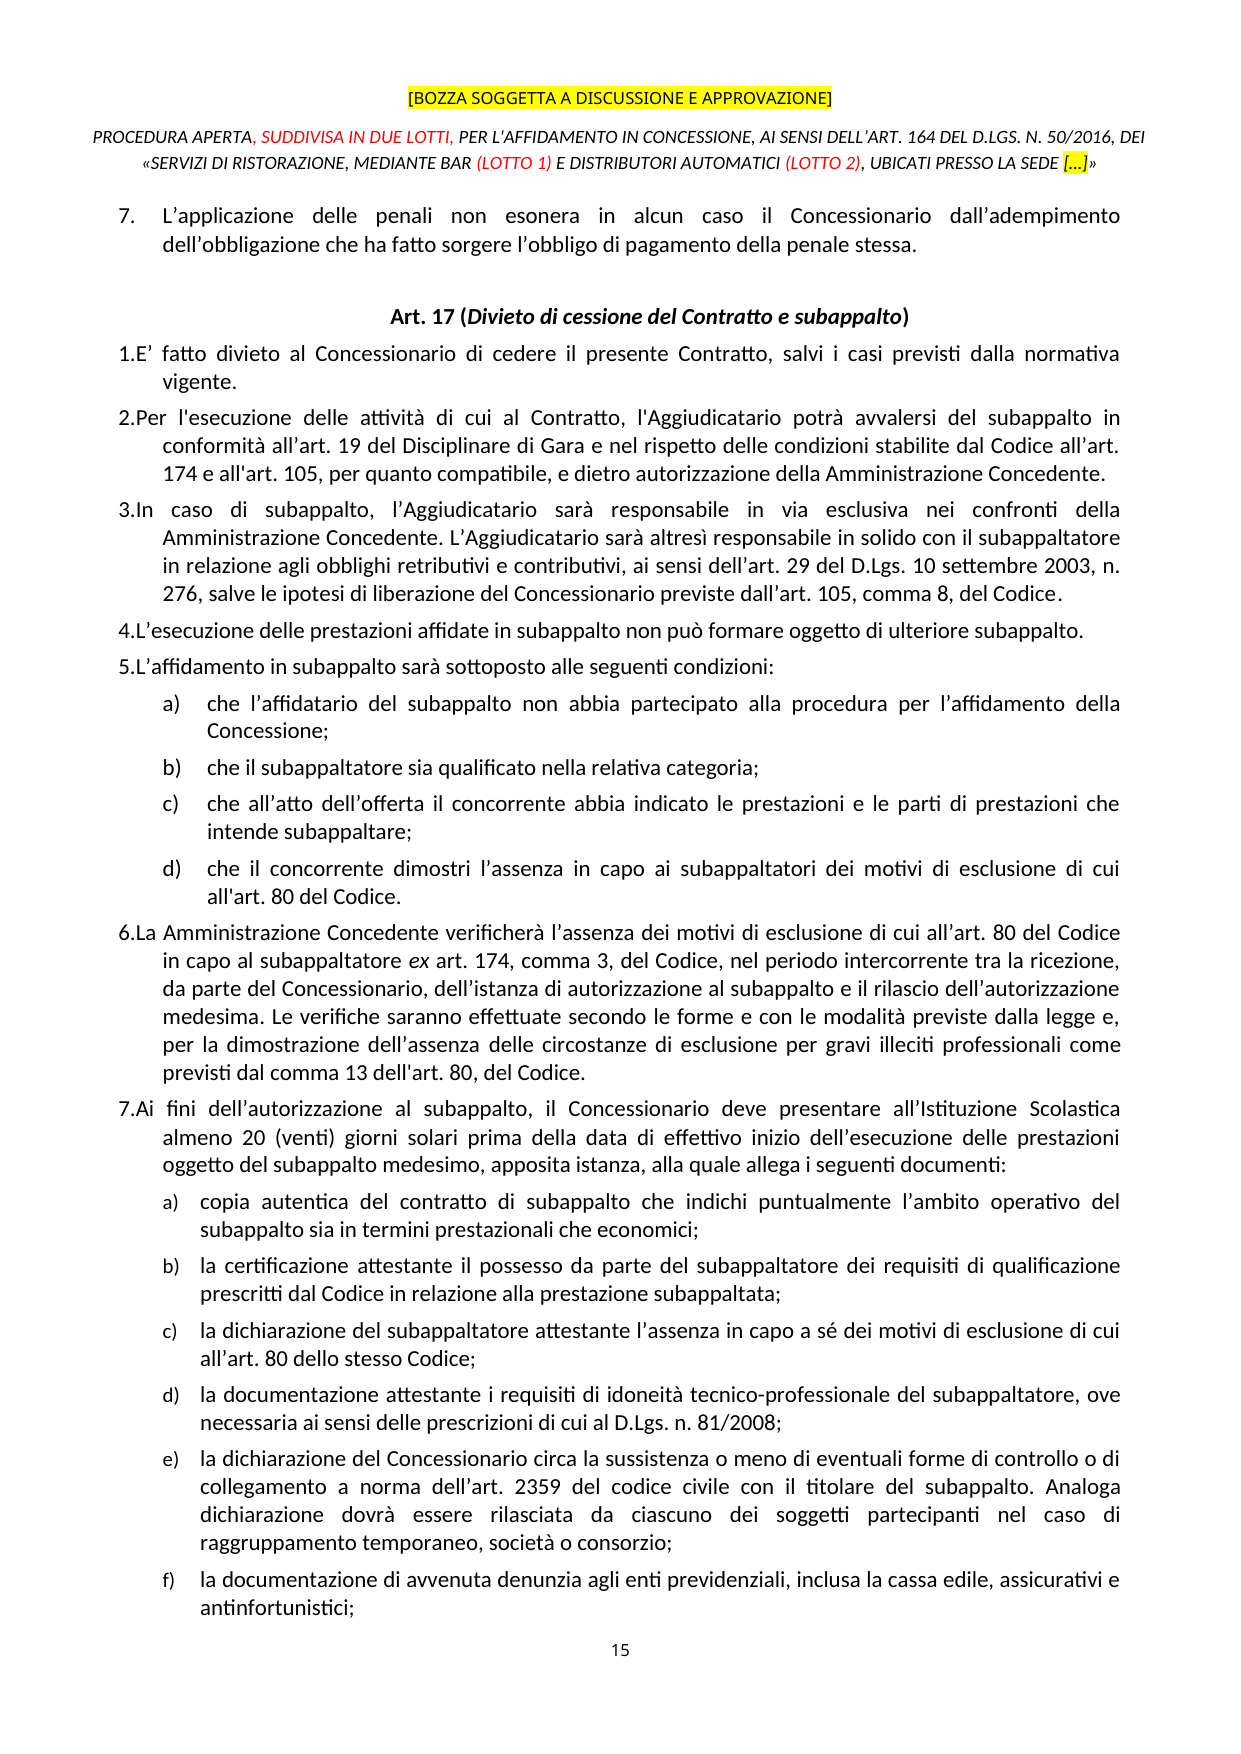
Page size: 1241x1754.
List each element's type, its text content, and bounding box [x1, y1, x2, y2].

list che il concorrente dimostri l’assenza in capo ai subappaltatori dei motivi di esclusione di cui all'art. 80 del Codice. [162, 854, 1122, 910]
text Art. 17 (Divieto di cessione del Contratto e subappalto) [177, 302, 1122, 330]
list che all’atto dell’offerta il concorrente abbia indicato le prestazioni e le parti di prestazioni che intende subappaltare; [162, 789, 1122, 845]
list la documentazione attestante i requisiti di idoneità tecnico-professionale del subappaltatore, ove necessaria ai sensi delle prescrizioni di cui al D.Lgs. n. 81/2008; [162, 1380, 1122, 1436]
list L’applicazione delle penali non esonera in alcun caso il Concessionario dall’adempimento dell’obbligazione che ha fatto sorgere l’obbligo di pagamento della penale stessa. [118, 202, 1122, 258]
list la certificazione attestante il possesso da parte del subappaltatore dei requisiti di qualificazione prescritti dal Codice in relazione alla prestazione subappaltata; [162, 1251, 1122, 1307]
list In caso di subappalto, l’Aggiudicatario sarà responsabile in via esclusiva nei confronti della Amministrazione Concedente. L’Aggiudicatario sarà altresì responsabile in solido con il subappaltatore in relazione agli obblighi retributivi e contributivi, ai sensi dell’art. 29 del D.Lgs. 10 settembre 2003, n. 276, salve le ipotesi di liberazione del Concessionario previste dall’art. 105, comma 8, del Codice. [118, 496, 1122, 608]
list che il subappaltatore sia qualificato nella relativa categoria; [162, 753, 1122, 781]
list L’esecuzione delle prestazioni affidate in subappalto non può formare oggetto di ulteriore subappalto. [118, 616, 1122, 644]
list la dichiarazione del Concessionario circa la sussistenza o meno di eventuali forme di controllo o di collegamento a norma dell’art. 2359 del codice civile con il titolare del subappalto. Analoga dichiarazione dovrà essere rilasciata da ciascuno dei soggetti partecipanti nel caso di raggruppamento temporaneo, società o consorzio; [162, 1444, 1122, 1557]
list la documentazione di avvenuta denunzia agli enti previdenziali, inclusa la cassa edile, assicurativi e antinfortunistici; [162, 1565, 1122, 1621]
list che l’affidatario del subappalto non abbia partecipato alla procedura per l’affidamento della Concessione; [162, 689, 1122, 745]
list la dichiarazione del subappaltatore attestante l’assenza in capo a sé dei motivi di esclusione di cui all’art. 80 dello stesso Codice; [162, 1316, 1122, 1372]
list copia autentica del contratto di subappalto che indichi puntualmente l’ambito operativo del subappalto sia in termini prestazionali che economici; [162, 1187, 1122, 1243]
list La Amministrazione Concedente verificherà l’assenza dei motivi di esclusione di cui all’art. 80 del Codice in capo al subappaltatore ex art. 174, comma 3, del Codice, nel periodo intercorrente tra la ricezione, da parte del Concessionario, dell’istanza di autorizzazione al subappalto e il rilascio dell’autorizzazione medesima. Le verifiche saranno effettuate secondo le forme e con le modalità previste dalla legge e, per la dimostrazione dell’assenza delle circostanze di esclusione per gravi illeciti professionali come previsti dal comma 13 dell'art. 80, del Codice. [118, 918, 1122, 1086]
list Per l'esecuzione delle attività di cui al Contratto, l'Aggiudicatario potrà avvalersi del subappalto in conformità all’art. 19 del Disciplinare di Gara e nel rispetto delle condizioni stabilite dal Codice all’art. 174 e all'art. 105, per quanto compatibile, e dietro autorizzazione della Amministrazione Concedente. [118, 403, 1122, 487]
list Ai fini dell’autorizzazione al subappalto, il Concessionario deve presentare all’Istituzione Scolastica almeno 20 (venti) giorni solari prima della data di effettivo inizio dell’esecuzione delle prestazioni oggetto del subappalto medesimo, apposita istanza, alla quale allega i seguenti documenti: [118, 1094, 1122, 1179]
list L’affidamento in subappalto sarà sottoposto alle seguenti condizioni: [118, 652, 1122, 680]
list E’ fatto divieto al Concessionario di cedere il presente Contratto, salvi i casi previsti dalla normativa vigente. [118, 339, 1122, 395]
